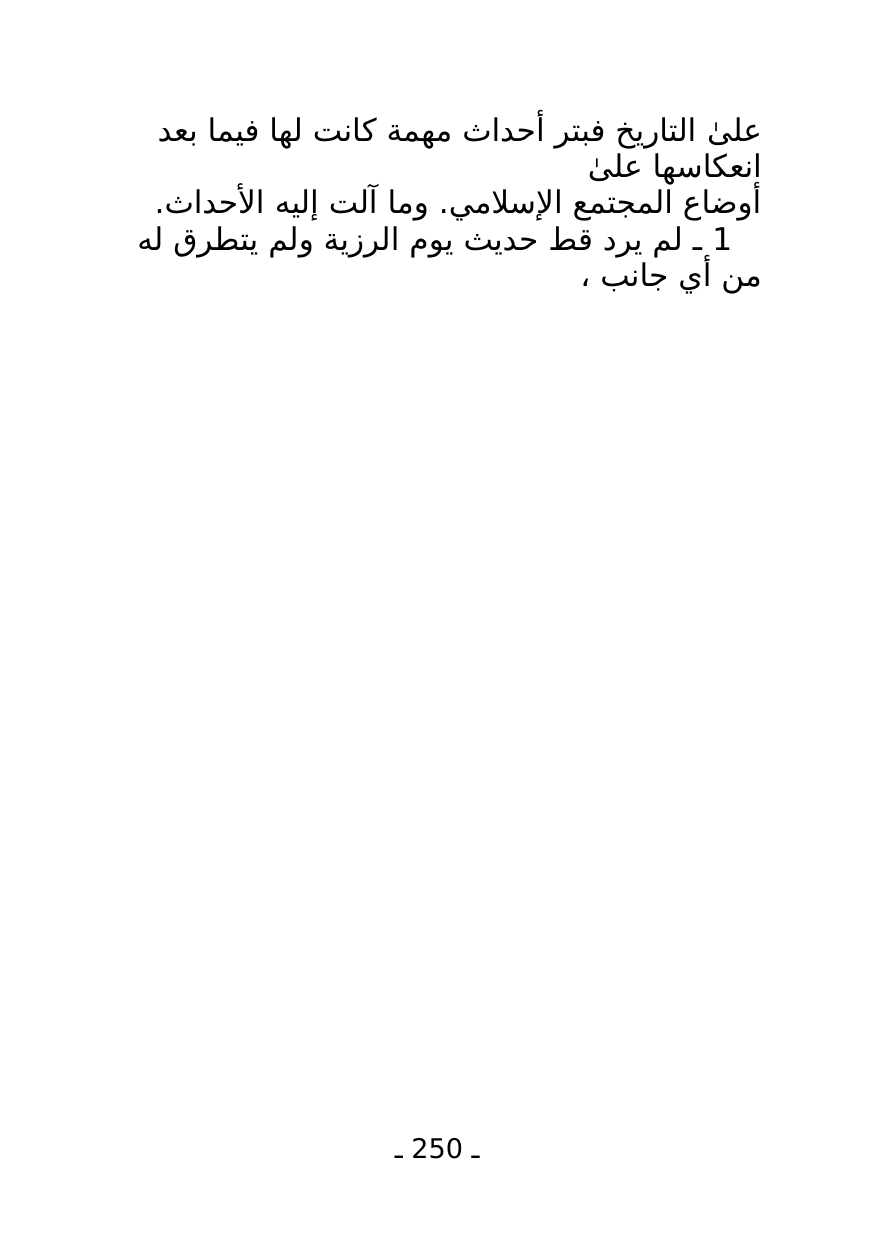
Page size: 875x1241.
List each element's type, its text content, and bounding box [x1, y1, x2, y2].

text 1 ـ لم يرد قط حديث يوم الرزية ولم يتطرق له من أي جانب ، [112, 221, 762, 323]
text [112, 112, 762, 221]
